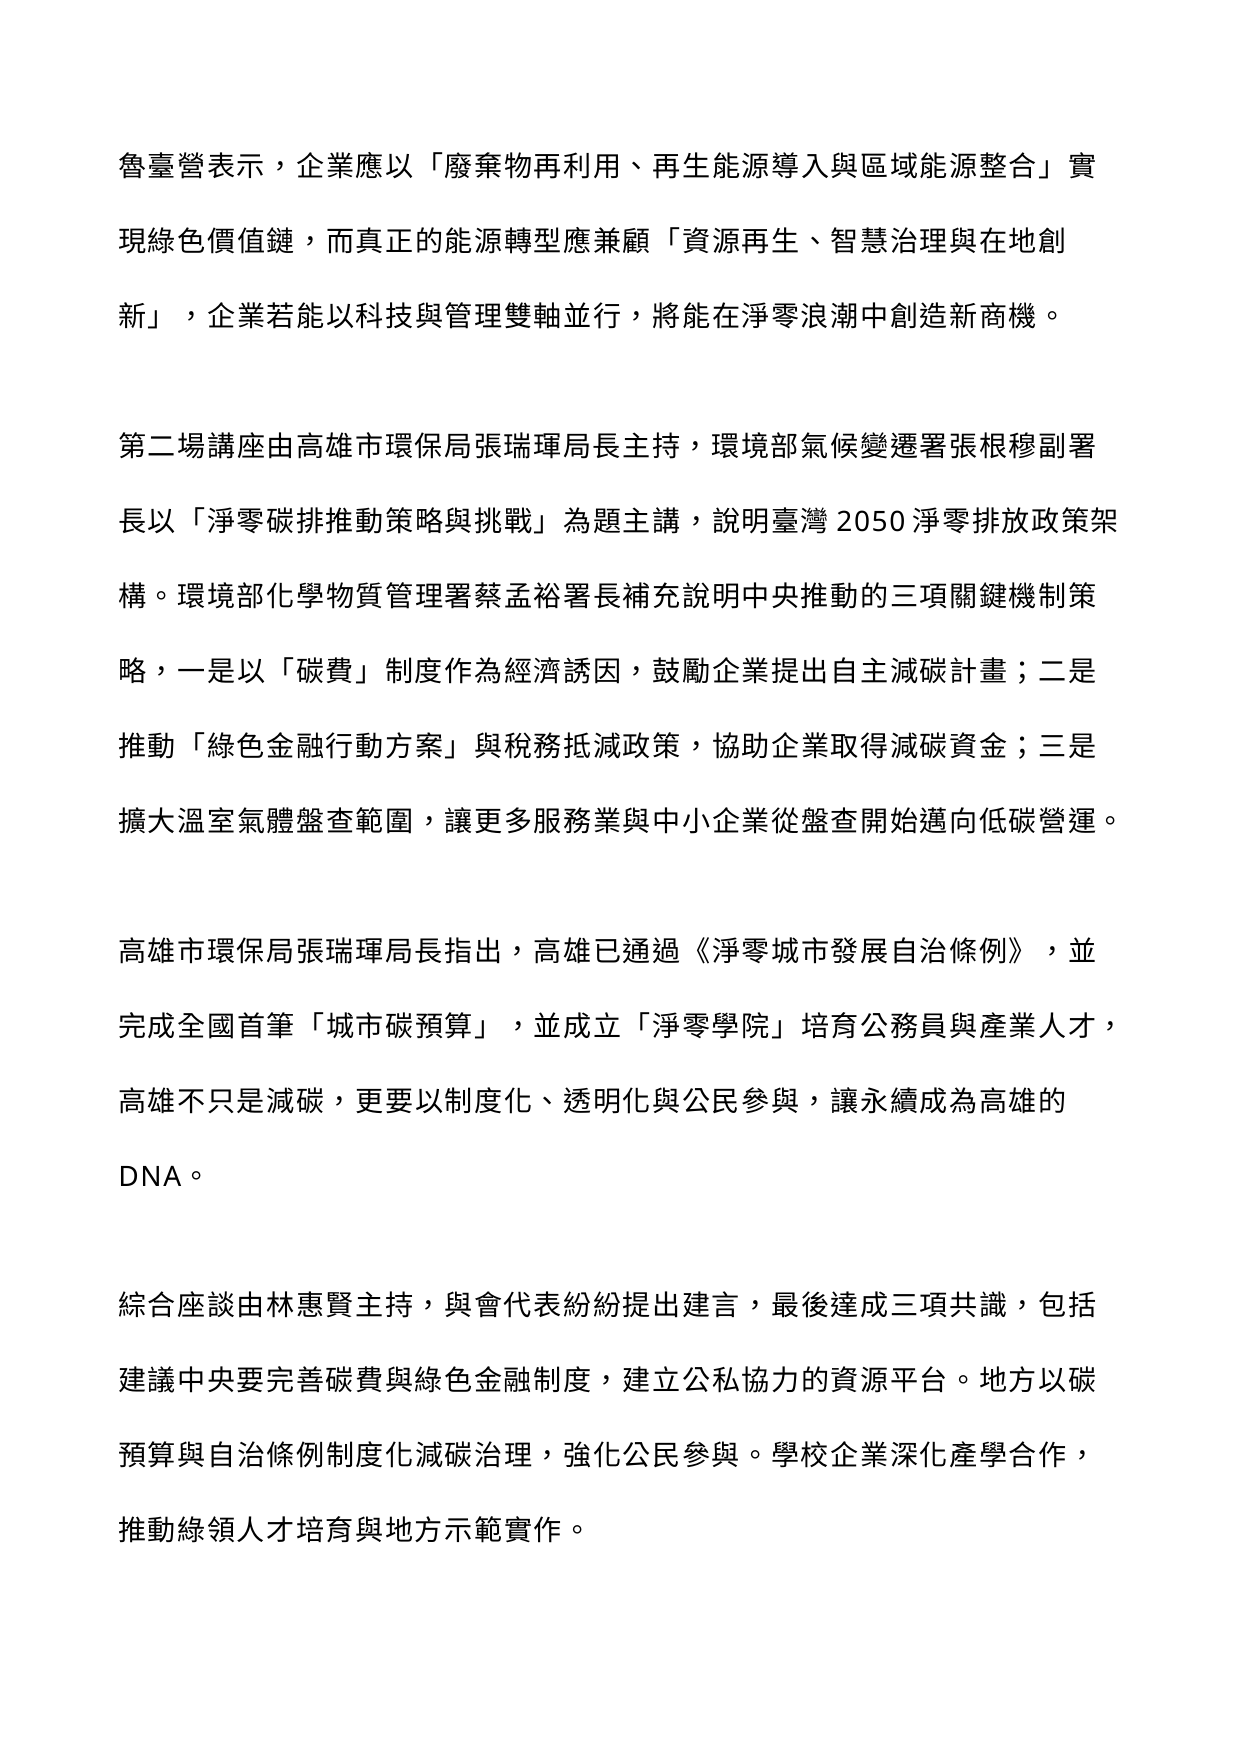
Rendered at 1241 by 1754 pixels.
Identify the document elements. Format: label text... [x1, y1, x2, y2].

text 第二場講座由高雄市環保局張瑞琿局長主持，環境部氣候變遷署張根穆副署長以「淨零碳排推動策略與挑戰」為題主講，說明臺灣2050淨零排放政策架構。環境部化學物質管理署蔡孟裕署長補充說明中央推動的三項關鍵機制策略，一是以「碳費」制度作為經濟誘因，鼓勵企業提出自主減碳計畫；二是推動「綠色金融行動方案」與稅務抵減政策，協助企業取得減碳資金；三是擴大溫室氣體盤查範圍，讓更多服務業與中小企業從盤查開始邁向低碳營運。 [118, 407, 1122, 857]
text 魯臺營表示，企業應以「廢棄物再利用、再生能源導入與區域能源整合」實現綠色價值鏈，而真正的能源轉型應兼顧「資源再生、智慧治理與在地創新」，企業若能以科技與管理雙軸並行，將能在淨零浪潮中創造新商機。 [118, 127, 1122, 352]
text 綜合座談由林惠賢主持，與會代表紛紛提出建言，最後達成三項共識，包括建議中央要完善碳費與綠色金融制度，建立公私協力的資源平台。地方以碳預算與自治條例制度化減碳治理，強化公民參與。學校企業深化產學合作，推動綠領人才培育與地方示範實作。 [118, 1266, 1122, 1566]
text 高雄市環保局張瑞琿局長指出，高雄已通過《淨零城市發展自治條例》，並完成全國首筆「城市碳預算」，並成立「淨零學院」培育公務員與產業人才，高雄不只是減碳，更要以制度化、透明化與公民參與，讓永續成為高雄的DNA。 [118, 911, 1122, 1211]
